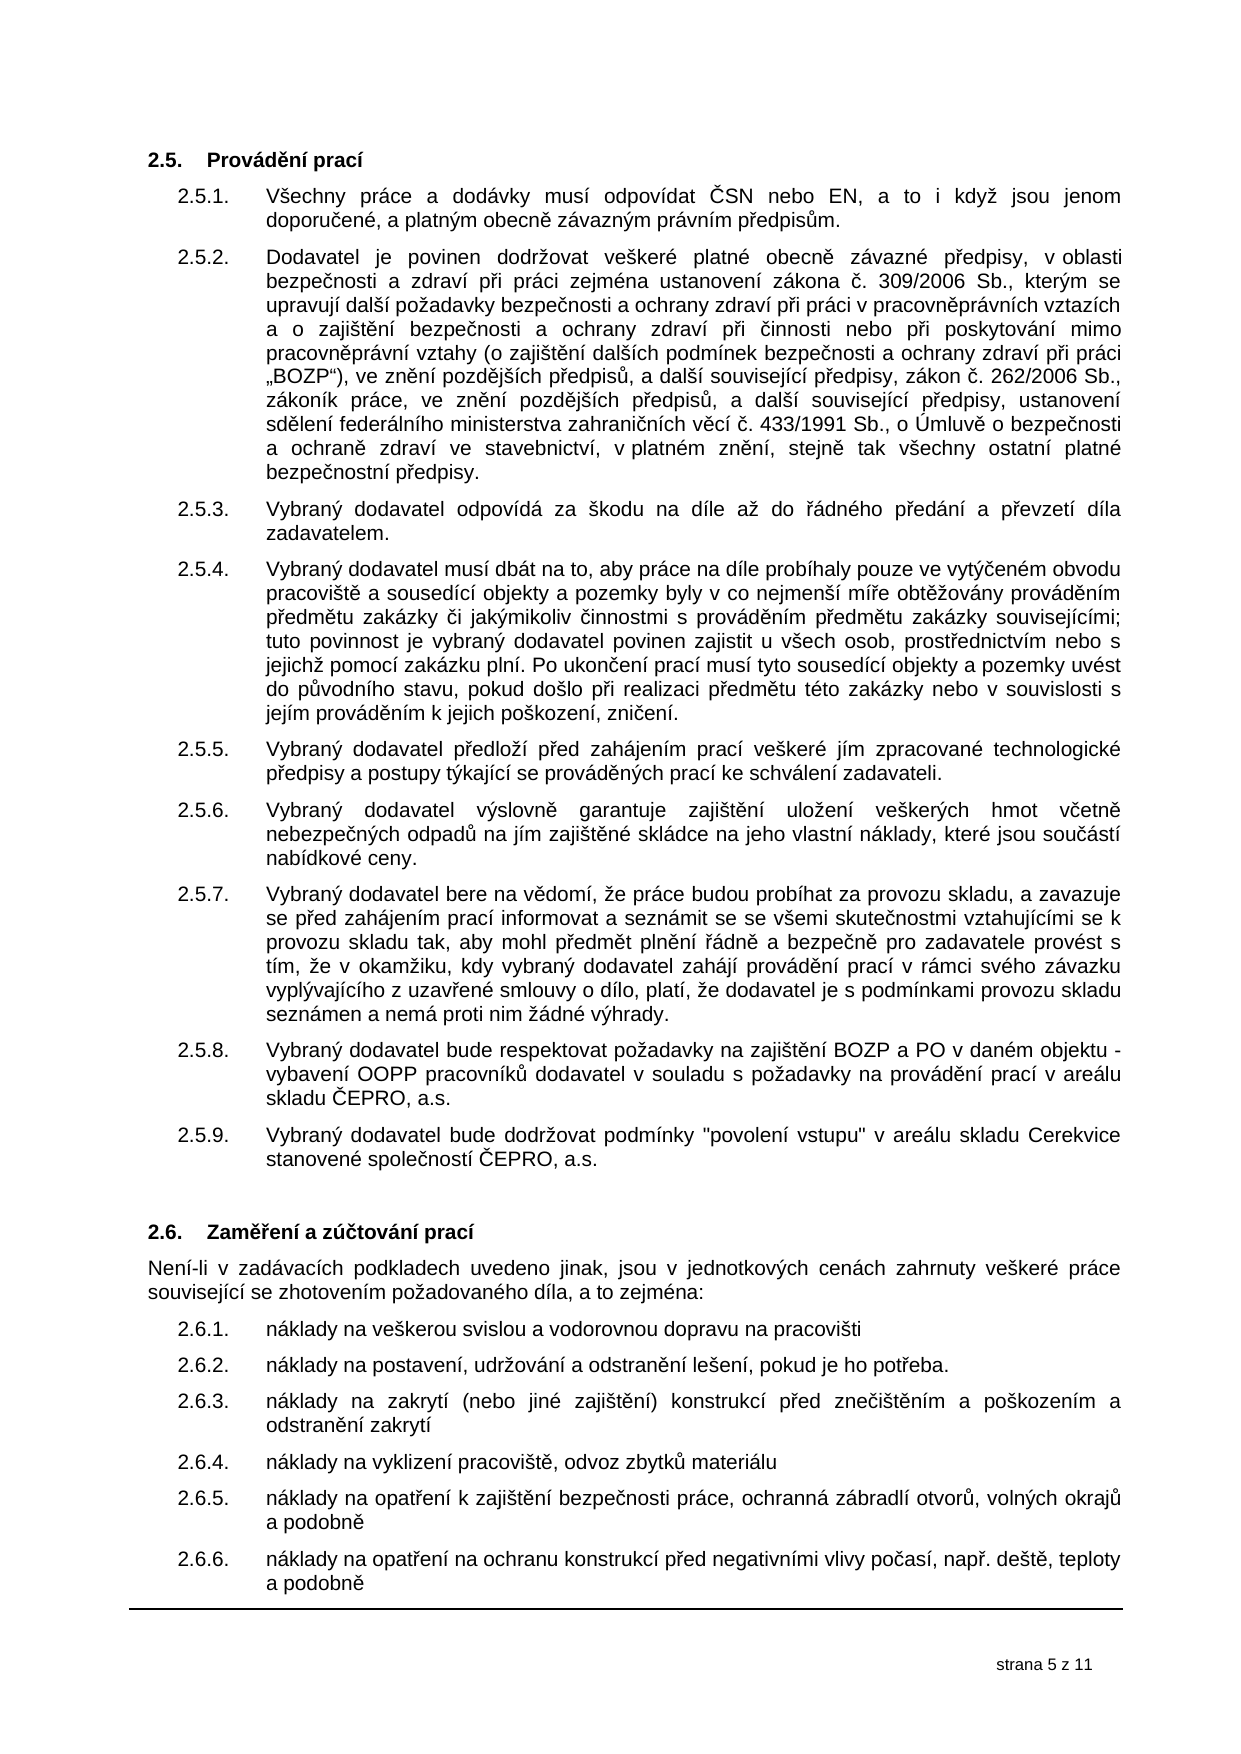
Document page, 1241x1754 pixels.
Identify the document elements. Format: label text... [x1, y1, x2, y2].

text Vybraný dodavatel bere na vědomí, že práce budou probíhat za provozu skladu, a zavazuje se před zahájením prací informovat a seznámit se se všemi skutečnostmi vztahujícími se k provozu skladu tak, aby mohl předmět plnění řádně a bezpečně pro zadavatele provést s tím, že v okamžiku, kdy vybraný dodavatel zahájí provádění prací v rámci svého závazku vyplývajícího z uzavřené smlouvy o dílo, platí, že dodavatel je s podmínkami provozu skladu seznámen a nemá proti nim žádné výhrady. [177, 882, 1122, 1026]
text náklady na opatření k zajištění bezpečnosti práce, ochranná zábradlí otvorů, volných okrajů a podobně [177, 1486, 1122, 1534]
text Vybraný dodavatel výslovně garantuje zajištění uložení veškerých hmot včetně nebezpečných odpadů na jím zajištěné skládce na jeho vlastní náklady, které jsou součástí nabídkové ceny. [177, 798, 1122, 869]
text Všechny práce a dodávky musí odpovídat ČSN nebo EN, a to i když jsou jenom doporučené, a platným obecně závazným právním předpisům. [177, 184, 1122, 232]
text náklady na veškerou svislou a vodorovnou dopravu na pracovišti [177, 1316, 1122, 1340]
text náklady na vyklizení pracoviště, odvoz zbytků materiálu [177, 1450, 1122, 1474]
text náklady na opatření na ochranu konstrukcí před negativními vlivy počasí, např. deště, teploty a podobně [177, 1547, 1122, 1594]
text Vybraný dodavatel musí dbát na to, aby práce na díle probíhaly pouze ve vytýčeném obvodu pracoviště a sousedící objekty a pozemky byly v co nejmenší míře obtěžovány prováděním předmětu zakázky či jakýmikoliv činnostmi s prováděním předmětu zakázky souvisejícími; tuto povinnost je vybraný dodavatel povinen zajistit u všech osob, prostřednictvím nebo s jejichž pomocí zakázku plní. Po ukončení prací musí tyto sousedící objekty a pozemky uvést do původního stavu, pokud došlo při realizaci předmětu této zakázky nebo v souvislosti s jejím prováděním k jejich poškození, zničení. [177, 557, 1122, 725]
text Zaměření a zúčtování prací [148, 1219, 1122, 1243]
text Vybraný dodavatel odpovídá za škodu na díle až do řádného předání a převzetí díla zadavatelem. [177, 497, 1122, 544]
text Dodavatel je povinen dodržovat veškeré platné obecně závazné předpisy, v oblasti bezpečnosti a zdraví při práci zejména ustanovení zákona č. 309/2006 Sb., kterým se upravují další požadavky bezpečnosti a ochrany zdraví při práci v pracovněprávních vztazích a o zajištění bezpečnosti a ochrany zdraví při činnosti nebo při poskytování mimo pracovněprávní vztahy (o zajištění dalších podmínek bezpečnosti a ochrany zdraví při práci „BOZP“), ve znění pozdějších předpisů, a další související předpisy, zákon č. 262/2006 Sb., zákoník práce, ve znění pozdějších předpisů, a další související předpisy, ustanovení sdělení federálního ministerstva zahraničních věcí č. 433/1991 Sb., o Úmluvě o bezpečnosti a ochraně zdraví ve stavebnictví, v platném znění, stejně tak všechny ostatní platné bezpečnostní předpisy. [177, 244, 1122, 484]
text náklady na postavení, udržování a odstranění lešení, pokud je ho potřeba. [177, 1353, 1122, 1377]
text Vybraný dodavatel bude dodržovat podmínky "povolení vstupu" v areálu skladu Cerekvice stanovené společností ČEPRO, a.s. [177, 1123, 1122, 1171]
text Provádění prací [148, 148, 1122, 172]
text Není-li v zadávacích podkladech uvedeno jinak, jsou v jednotkových cenách zahrnuty veškeré práce související se zhotovením požadovaného díla, a to zejména: [148, 1256, 1122, 1304]
text Vybraný dodavatel bude respektovat požadavky na zajištění BOZP a PO v daném objektu - vybavení OOPP pracovníků dodavatel v souladu s požadavky na provádění prací v areálu skladu ČEPRO, a.s. [177, 1038, 1122, 1110]
text náklady na zakrytí (nebo jiné zajištění) konstrukcí před znečištěním a poškozením a odstranění zakrytí [177, 1389, 1122, 1437]
text Vybraný dodavatel předloží před zahájením prací veškeré jím zpracované technologické předpisy a postupy týkající se prováděných prací ke schválení zadavateli. [177, 737, 1122, 785]
